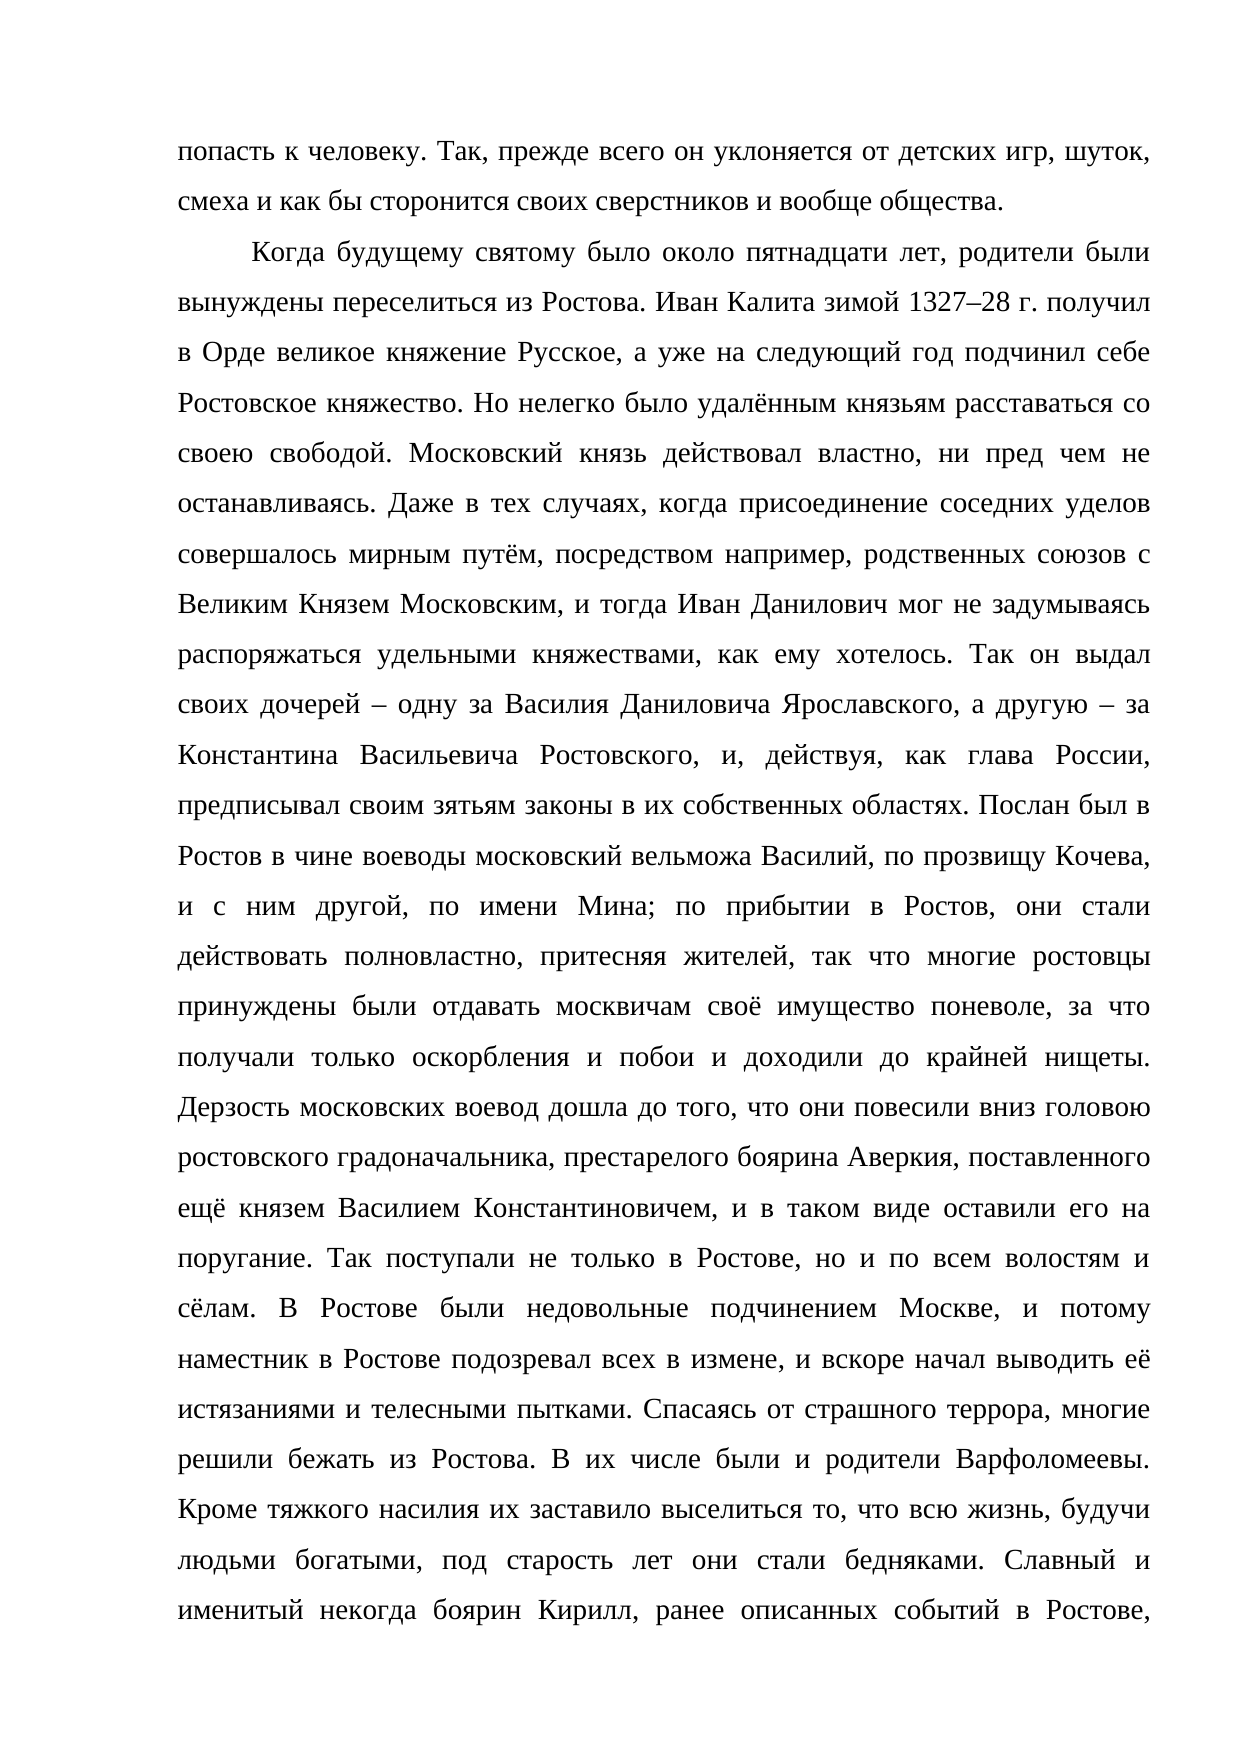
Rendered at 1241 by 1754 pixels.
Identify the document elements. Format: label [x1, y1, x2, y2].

text [177, 234, 1152, 1626]
text [177, 133, 1152, 217]
